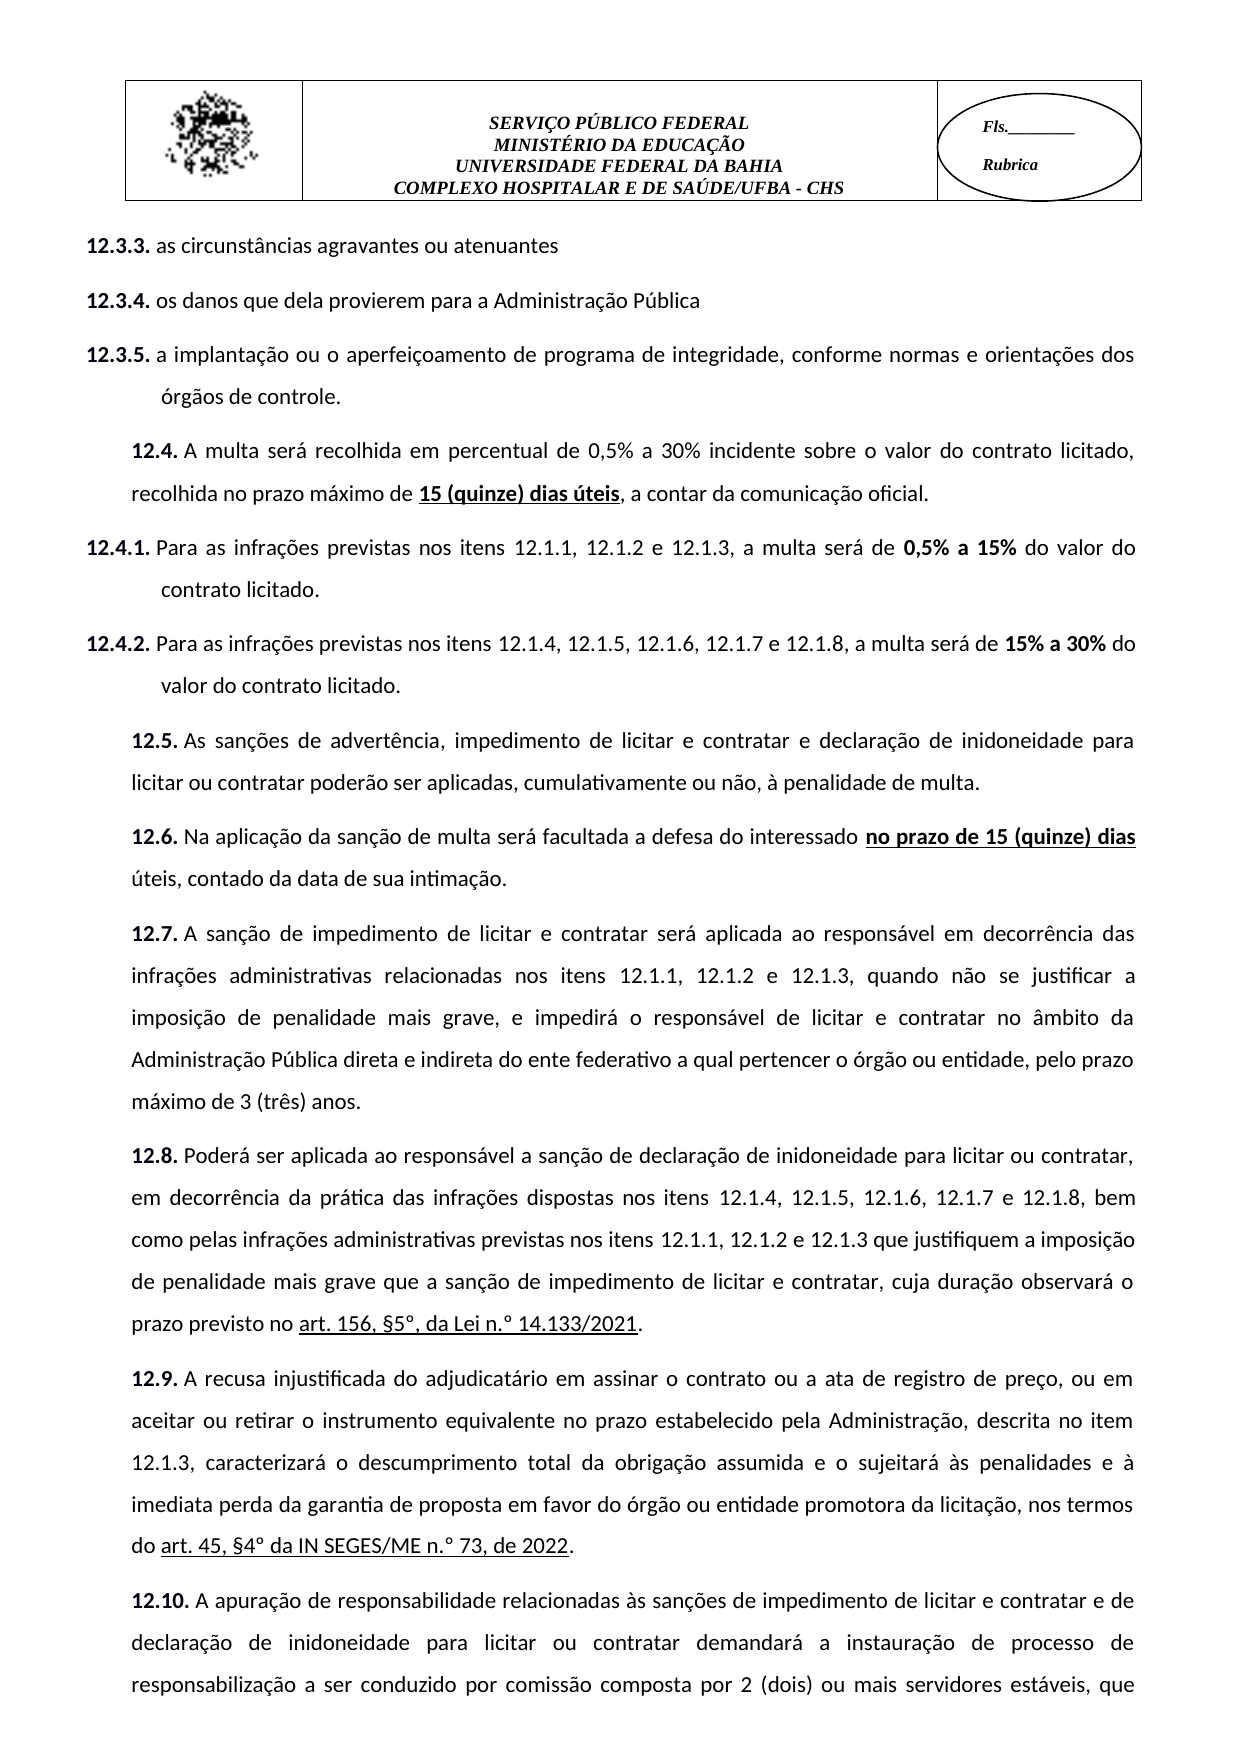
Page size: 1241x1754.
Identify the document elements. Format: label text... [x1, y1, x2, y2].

text as circunstâncias agravantes ou atenuantes [86, 231, 1136, 259]
text os danos que dela provierem para a Administração Pública [86, 286, 1136, 314]
list As sanções de advertência, impedimento de licitar e contratar e declaração de inidoneidade para licitar ou contratar poderão ser aplicadas, cumulativamente ou não, à penalidade de multa. [131, 726, 1136, 796]
list Na aplicação da sanção de multa será facultada a defesa do interessado no prazo de 15 (quinze) dias úteis, contado da data de sua intimação. [131, 822, 1136, 892]
text Para as infrações previstas nos itens 12.1.1, 12.1.2 e 12.1.3, a multa será de 0,5% a 15% do valor do contrato licitado. [86, 533, 1136, 603]
list A recusa injustificada do adjudicatário em assinar o contrato ou a ata de registro de preço, ou em aceitar ou retirar o instrumento equivalente no prazo estabelecido pela Administração, descrita no item 12.1.3, caracterizará o descumprimento total da obrigação assumida e o sujeitará às penalidades e à imediata perda da garantia de proposta em favor do órgão ou entidade promotora da licitação, nos termos do art. 45, §4º da IN SEGES/ME n.º 73, de 2022. [131, 1364, 1136, 1560]
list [131, 1586, 1136, 1698]
list Poderá ser aplicada ao responsável a sanção de declaração de inidoneidade para licitar ou contratar, em decorrência da prática das infrações dispostas nos itens 12.1.4, 12.1.5, 12.1.6, 12.1.7 e 12.1.8, bem como pelas infrações administrativas previstas nos itens 12.1.1, 12.1.2 e 12.1.3 que justifiquem a imposição de penalidade mais grave que a sanção de impedimento de licitar e contratar, cuja duração observará o prazo previsto no art. 156, §5º, da Lei n.º 14.133/2021. [131, 1141, 1136, 1337]
text a implantação ou o aperfeiçoamento de programa de integridade, conforme normas e orientações dos órgãos de controle. [86, 340, 1136, 410]
text Para as infrações previstas nos itens 12.1.4, 12.1.5, 12.1.6, 12.1.7 e 12.1.8, a multa será de 15% a 30% do valor do contrato licitado. [86, 629, 1136, 699]
list A multa será recolhida em percentual de 0,5% a 30% incidente sobre o valor do contrato licitado, recolhida no prazo máximo de 15 (quinze) dias úteis, a contar da comunicação oficial. [131, 437, 1136, 507]
list A sanção de impedimento de licitar e contratar será aplicada ao responsável em decorrência das infrações administrativas relacionadas nos itens 12.1.1, 12.1.2 e 12.1.3, quando não se justificar a imposição de penalidade mais grave, e impedirá o responsável de licitar e contratar no âmbito da Administração Pública direta e indireta do ente federativo a qual pertencer o órgão ou entidade, pelo prazo máximo de 3 (três) anos. [131, 919, 1136, 1115]
